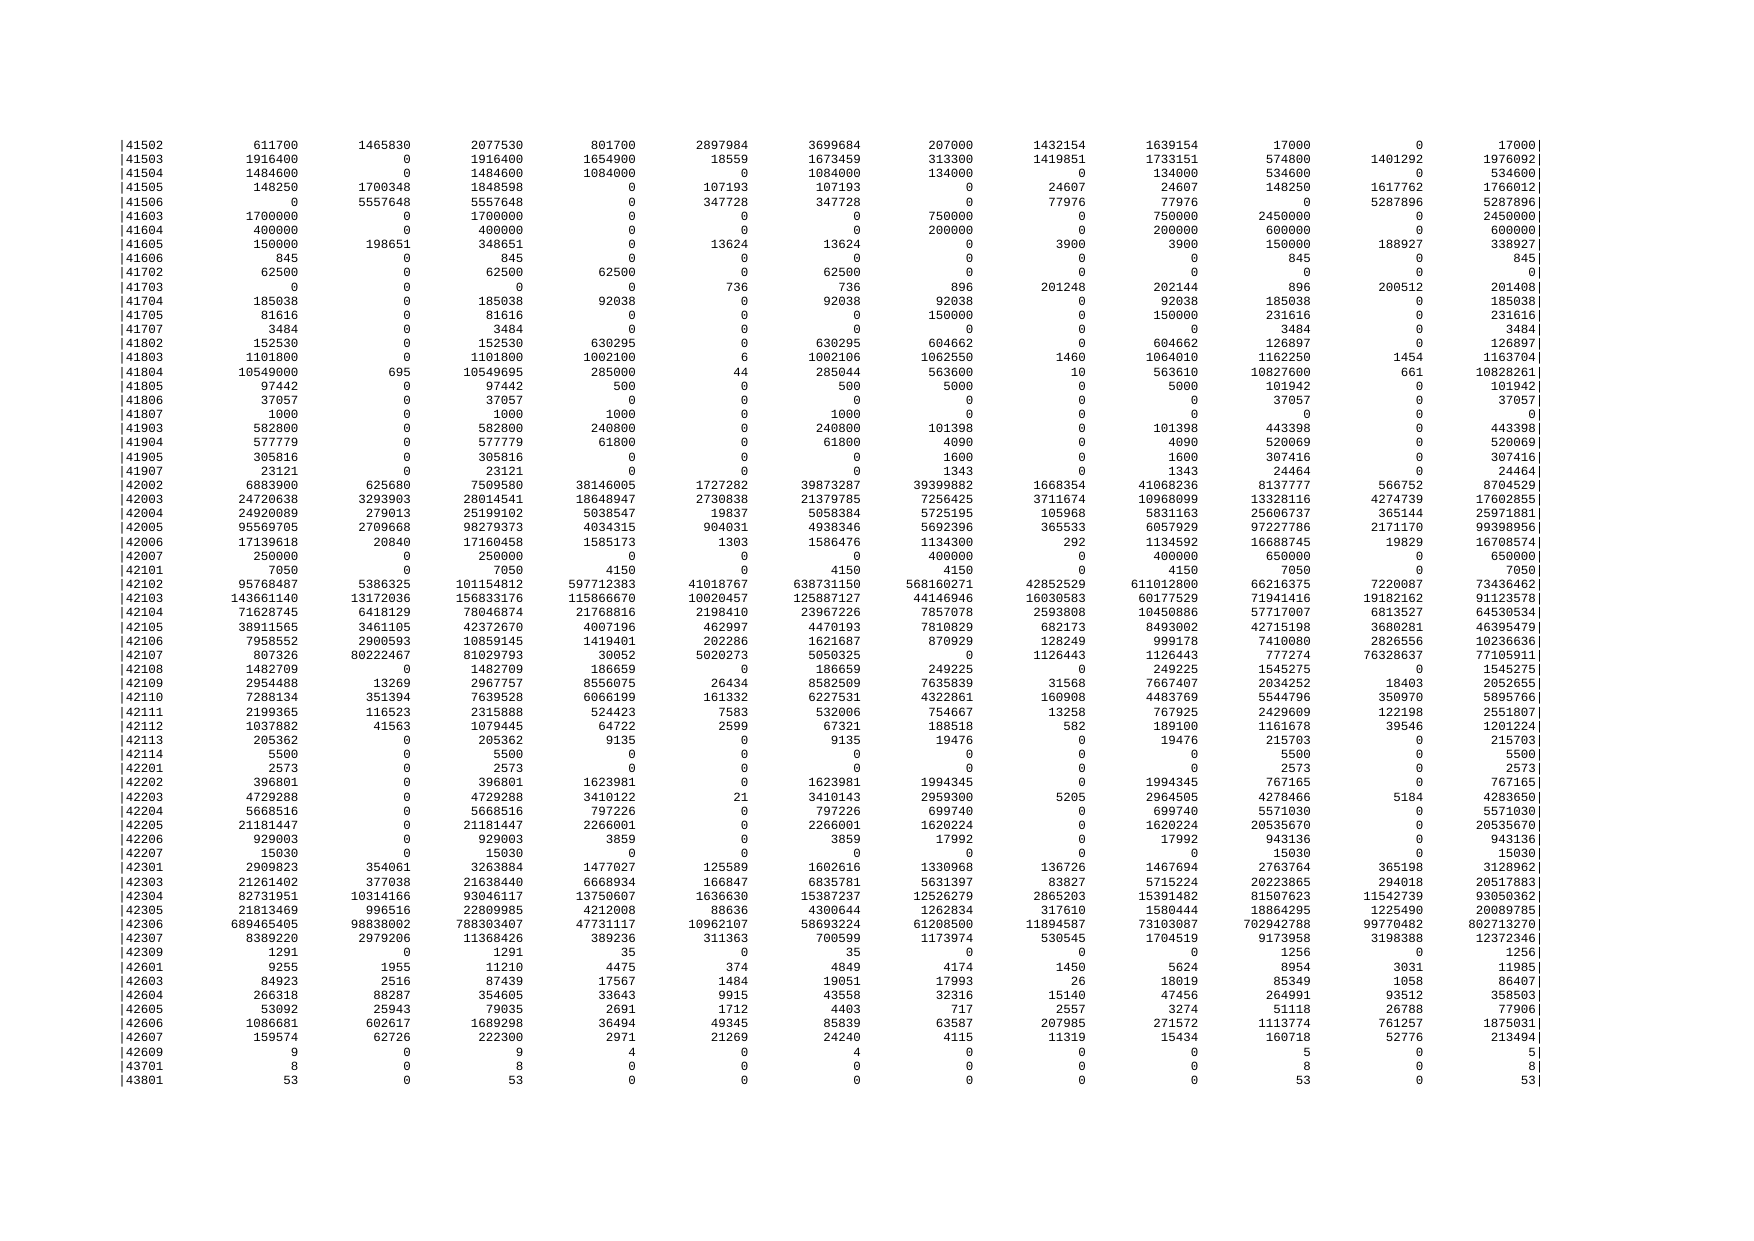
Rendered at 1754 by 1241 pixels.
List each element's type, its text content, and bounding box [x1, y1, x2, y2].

text |41605 150000 198651 348651 0 13624 13624 0 3900 3900 150000 188927 338927| [118, 238, 1636, 252]
text |42203 4729288 0 4729288 3410122 21 3410143 2959300 5205 2964505 4278466 5184 4283650| [118, 791, 1636, 805]
text |41603 1700000 0 1700000 0 0 0 750000 0 750000 2450000 0 2450000| [118, 210, 1636, 224]
text |42003 24720638 3293903 28014541 18648947 2730838 21379785 7256425 3711674 10968099 13328116 4274739 17602855| [118, 493, 1636, 507]
text |41802 152530 0 152530 630295 0 630295 604662 0 604662 126897 0 126897| [118, 337, 1636, 351]
text |41907 23121 0 23121 0 0 0 1343 0 1343 24464 0 24464| [118, 465, 1636, 479]
text |42601 9255 1955 11210 4475 374 4849 4174 1450 5624 8954 3031 11985| [118, 961, 1636, 975]
text |42205 21181447 0 21181447 2266001 0 2266001 1620224 0 1620224 20535670 0 20535670| [118, 819, 1636, 833]
text |42201 2573 0 2573 0 0 0 0 0 0 2573 0 2573| [118, 762, 1636, 776]
text |42102 95768487 5386325 101154812 597712383 41018767 638731150 568160271 42852529 611012800 66216375 7220087 73436462| [118, 578, 1636, 592]
text |41504 1484600 0 1484600 1084000 0 1084000 134000 0 134000 534600 0 534600| [118, 167, 1636, 181]
text |42303 21261402 377038 21638440 6668934 166847 6835781 5631397 83827 5715224 20223865 294018 20517883| [118, 876, 1636, 890]
text |41703 0 0 0 0 736 736 896 201248 202144 896 200512 201408| [118, 281, 1636, 295]
text |42106 7958552 2900593 10859145 1419401 202286 1621687 870929 128249 999178 7410080 2826556 10236636| [118, 635, 1636, 649]
text |42607 159574 62726 222300 2971 21269 24240 4115 11319 15434 160718 52776 213494| [118, 1031, 1636, 1046]
text |42105 38911565 3461105 42372670 4007196 462997 4470193 7810829 682173 8493002 42715198 3680281 46395479| [118, 621, 1636, 635]
text |42304 82731951 10314166 93046117 13750607 1636630 15387237 12526279 2865203 15391482 81507623 11542739 93050362| [118, 890, 1636, 904]
text |42307 8389220 2979206 11368426 389236 311363 700599 1173974 530545 1704519 9173958 3198388 12372346| [118, 932, 1636, 946]
text |41604 400000 0 400000 0 0 0 200000 0 200000 600000 0 600000| [118, 224, 1636, 238]
text |42207 15030 0 15030 0 0 0 0 0 0 15030 0 15030| [118, 847, 1636, 861]
text |42112 1037882 41563 1079445 64722 2599 67321 188518 582 189100 1161678 39546 1201224| [118, 720, 1636, 734]
text |42002 6883900 625680 7509580 38146005 1727282 39873287 39399882 1668354 41068236 8137777 566752 8704529| [118, 479, 1636, 493]
text |43701 8 0 8 0 0 0 0 0 0 8 0 8| [118, 1060, 1636, 1074]
text |42206 929003 0 929003 3859 0 3859 17992 0 17992 943136 0 943136| [118, 833, 1636, 847]
text |41705 81616 0 81616 0 0 0 150000 0 150000 231616 0 231616| [118, 309, 1636, 323]
text |41505 148250 1700348 1848598 0 107193 107193 0 24607 24607 148250 1617762 1766012| [118, 181, 1636, 196]
text |41905 305816 0 305816 0 0 0 1600 0 1600 307416 0 307416| [118, 451, 1636, 465]
text |41506 0 5557648 5557648 0 347728 347728 0 77976 77976 0 5287896 5287896| [118, 196, 1636, 210]
text |42305 21813469 996516 22809985 4212008 88636 4300644 1262834 317610 1580444 18864295 1225490 20089785| [118, 904, 1636, 918]
text |42110 7288134 351394 7639528 6066199 161332 6227531 4322861 160908 4483769 5544796 350970 5895766| [118, 691, 1636, 706]
text |41803 1101800 0 1101800 1002100 6 1002106 1062550 1460 1064010 1162250 1454 1163704| [118, 351, 1636, 366]
text |41805 97442 0 97442 500 0 500 5000 0 5000 101942 0 101942| [118, 380, 1636, 394]
text |42107 807326 80222467 81029793 30052 5020273 5050325 0 1126443 1126443 777274 76328637 77105911| [118, 649, 1636, 663]
text |42604 266318 88287 354605 33643 9915 43558 32316 15140 47456 264991 93512 358503| [118, 989, 1636, 1003]
text |42306 689465405 98838002 788303407 47731117 10962107 58693224 61208500 11894587 73103087 702942788 99770482 802713270| [118, 918, 1636, 932]
text |42103 143661140 13172036 156833176 115866670 10020457 125887127 44146946 16030583 60177529 71941416 19182162 91123578| [118, 592, 1636, 606]
text |42609 9 0 9 4 0 4 0 0 0 5 0 5| [118, 1046, 1636, 1060]
text |42005 95569705 2709668 98279373 4034315 904031 4938346 5692396 365533 6057929 97227786 2171170 99398956| [118, 521, 1636, 536]
text |42301 2909823 354061 3263884 1477027 125589 1602616 1330968 136726 1467694 2763764 365198 3128962| [118, 861, 1636, 876]
text |42605 53092 25943 79035 2691 1712 4403 717 2557 3274 51118 26788 77906| [118, 1003, 1636, 1017]
text |42113 205362 0 205362 9135 0 9135 19476 0 19476 215703 0 215703| [118, 734, 1636, 748]
text |41804 10549000 695 10549695 285000 44 285044 563600 10 563610 10827600 661 10828261| [118, 366, 1636, 380]
text |42104 71628745 6418129 78046874 21768816 2198410 23967226 7857078 2593808 10450886 57717007 6813527 64530534| [118, 606, 1636, 621]
text |42603 84923 2516 87439 17567 1484 19051 17993 26 18019 85349 1058 86407| [118, 975, 1636, 989]
text |42101 7050 0 7050 4150 0 4150 4150 0 4150 7050 0 7050| [118, 564, 1636, 578]
text |41606 845 0 845 0 0 0 0 0 0 845 0 845| [118, 252, 1636, 266]
text |42202 396801 0 396801 1623981 0 1623981 1994345 0 1994345 767165 0 767165| [118, 776, 1636, 791]
text |41903 582800 0 582800 240800 0 240800 101398 0 101398 443398 0 443398| [118, 422, 1636, 436]
text |41707 3484 0 3484 0 0 0 0 0 0 3484 0 3484| [118, 323, 1636, 337]
text |41502 611700 1465830 2077530 801700 2897984 3699684 207000 1432154 1639154 17000 0 17000| [118, 139, 1636, 153]
text |41503 1916400 0 1916400 1654900 18559 1673459 313300 1419851 1733151 574800 1401292 1976092| [118, 153, 1636, 167]
text |42204 5668516 0 5668516 797226 0 797226 699740 0 699740 5571030 0 5571030| [118, 805, 1636, 819]
text |43801 53 0 53 0 0 0 0 0 0 53 0 53| [118, 1074, 1636, 1088]
text |42114 5500 0 5500 0 0 0 0 0 0 5500 0 5500| [118, 748, 1636, 762]
text |41904 577779 0 577779 61800 0 61800 4090 0 4090 520069 0 520069| [118, 436, 1636, 451]
text |42004 24920089 279013 25199102 5038547 19837 5058384 5725195 105968 5831163 25606737 365144 25971881| [118, 507, 1636, 521]
text |41806 37057 0 37057 0 0 0 0 0 0 37057 0 37057| [118, 394, 1636, 408]
text |42007 250000 0 250000 0 0 0 400000 0 400000 650000 0 650000| [118, 550, 1636, 564]
text |42109 2954488 13269 2967757 8556075 26434 8582509 7635839 31568 7667407 2034252 18403 2052655| [118, 677, 1636, 691]
text |41807 1000 0 1000 1000 0 1000 0 0 0 0 0 0| [118, 408, 1636, 422]
text |42606 1086681 602617 1689298 36494 49345 85839 63587 207985 271572 1113774 761257 1875031| [118, 1017, 1636, 1031]
text |42309 1291 0 1291 35 0 35 0 0 0 1256 0 1256| [118, 946, 1636, 961]
text |42108 1482709 0 1482709 186659 0 186659 249225 0 249225 1545275 0 1545275| [118, 663, 1636, 677]
text |41702 62500 0 62500 62500 0 62500 0 0 0 0 0 0| [118, 266, 1636, 281]
text |42111 2199365 116523 2315888 524423 7583 532006 754667 13258 767925 2429609 122198 2551807| [118, 706, 1636, 720]
text |41704 185038 0 185038 92038 0 92038 92038 0 92038 185038 0 185038| [118, 295, 1636, 309]
text |42006 17139618 20840 17160458 1585173 1303 1586476 1134300 292 1134592 16688745 19829 16708574| [118, 536, 1636, 550]
